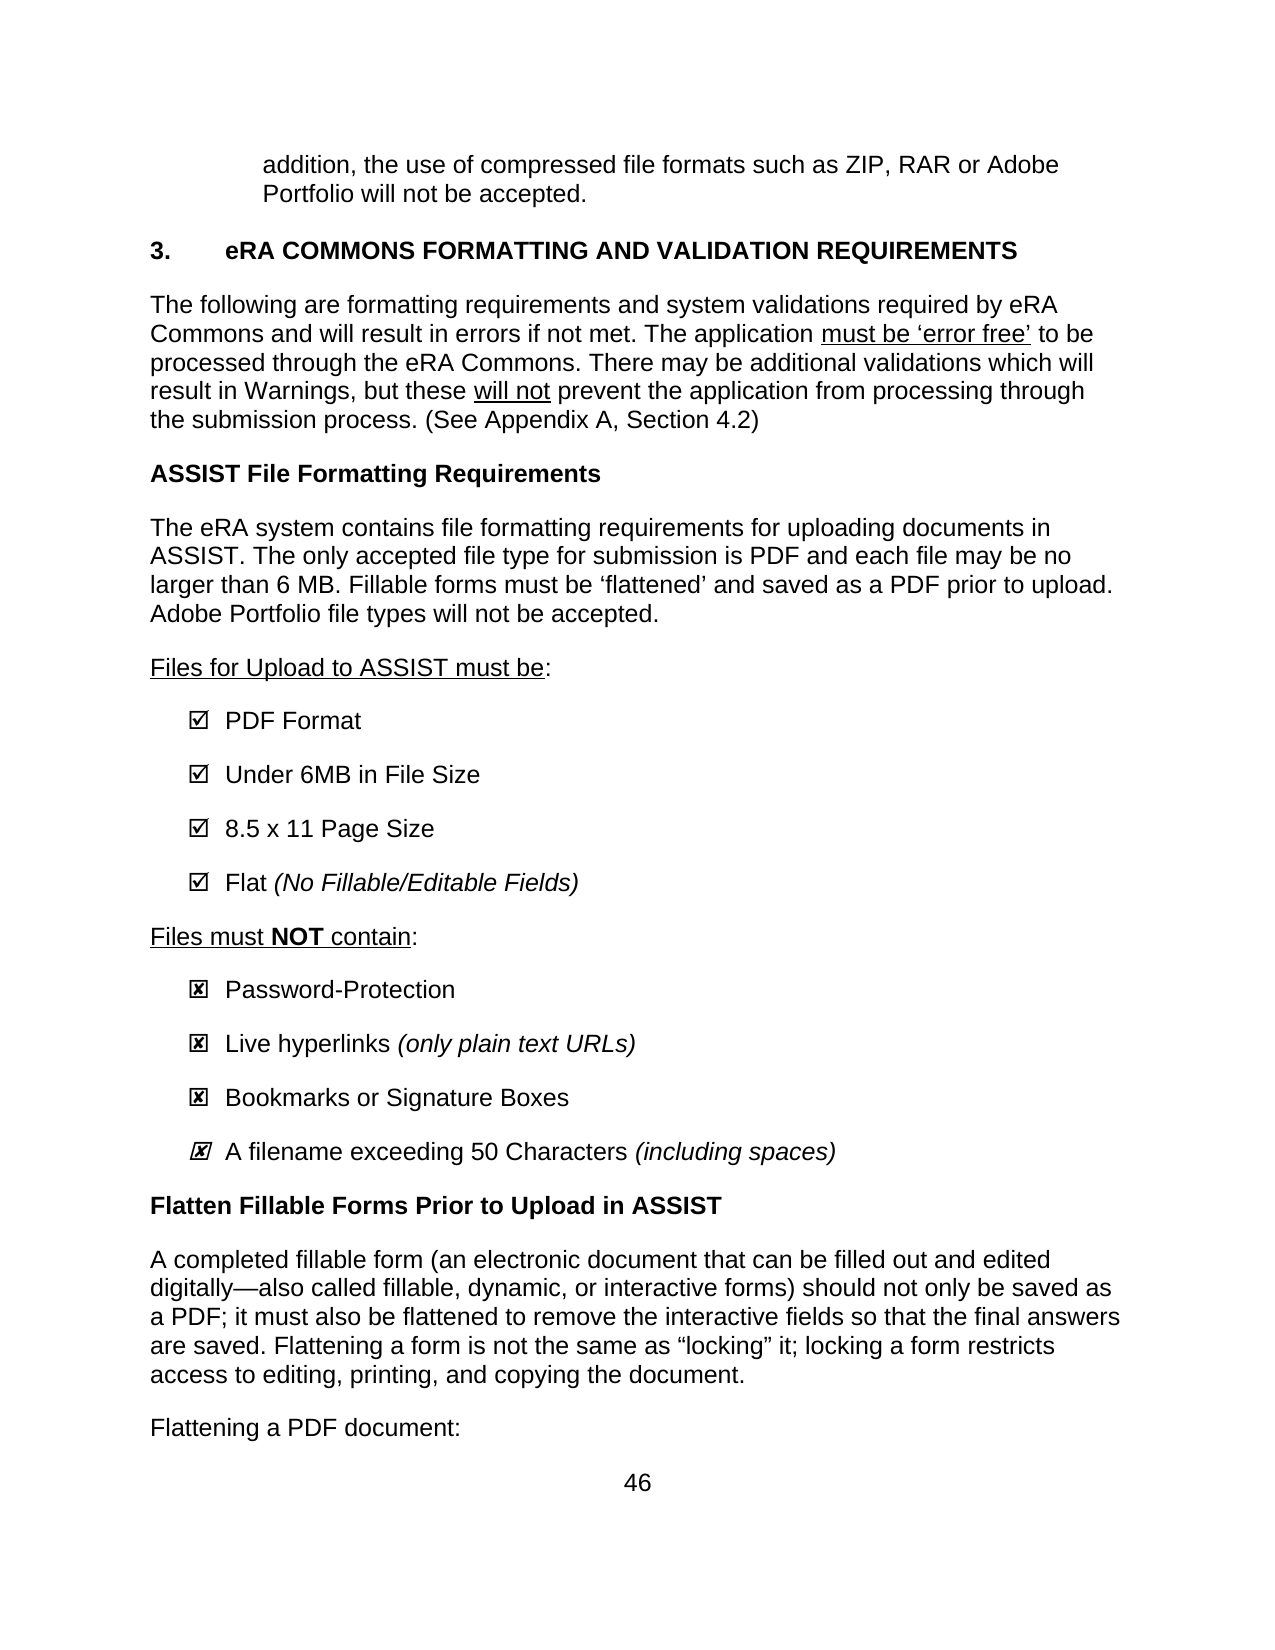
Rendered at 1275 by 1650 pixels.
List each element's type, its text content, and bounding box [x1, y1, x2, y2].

list Password-Protection [187, 975, 1125, 1004]
list Bookmarks or Signature Boxes [187, 1083, 1125, 1112]
subtitle eRA COMMONS FORMATTING AND VALIDATION REQUIREMENTS [150, 236, 1125, 265]
list Under 6MB in File Size [187, 760, 1125, 789]
list 8.5 x 11 Page Size [187, 814, 1125, 843]
text ASSIST File Formatting Requirements [150, 459, 1125, 487]
text The eRA system contains file formatting requirements for uploading documents in ASSIST. The only accepted file type for submission is PDF and each file may be no larger than 6 MB. Fillable forms must be ‘flattened’ and saved as a PDF prior to upload. Adobe Portfolio file types will not be accepted. [150, 512, 1125, 627]
text Flatten Fillable Forms Prior to Upload in ASSIST [150, 1191, 1125, 1219]
list Live hyperlinks (only plain text URLs) [187, 1029, 1125, 1058]
text The following are formatting requirements and system validations required by eRA Commons and will result in errors if not met. The application must be ‘error free’ to be processed through the eRA Commons. There may be additional validations which will result in Warnings, but these will not prevent the application from processing through the submission process. (See Appendix A, Section 4.2) [150, 290, 1125, 434]
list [225, 150, 1125, 207]
text Files must NOT contain: [150, 922, 1125, 950]
text A completed fillable form (an electronic document that can be filled out and edited digitally—also called fillable, dynamic, or interactive forms) should not only be saved as a PDF; it must also be flattened to remove the interactive fields so that the final answers are saved. Flattening a form is not the same as “locking” it; locking a form restricts access to editing, printing, and copying the document. [150, 1244, 1125, 1388]
list PDF Format [187, 706, 1125, 735]
list A filename exceeding 50 Characters (including spaces) [187, 1137, 1125, 1166]
list Flat (No Fillable/Editable Fields) [187, 868, 1125, 897]
text Files for Upload to ASSIST must be: [150, 652, 1125, 681]
text Flattening a PDF document: [150, 1413, 1125, 1442]
